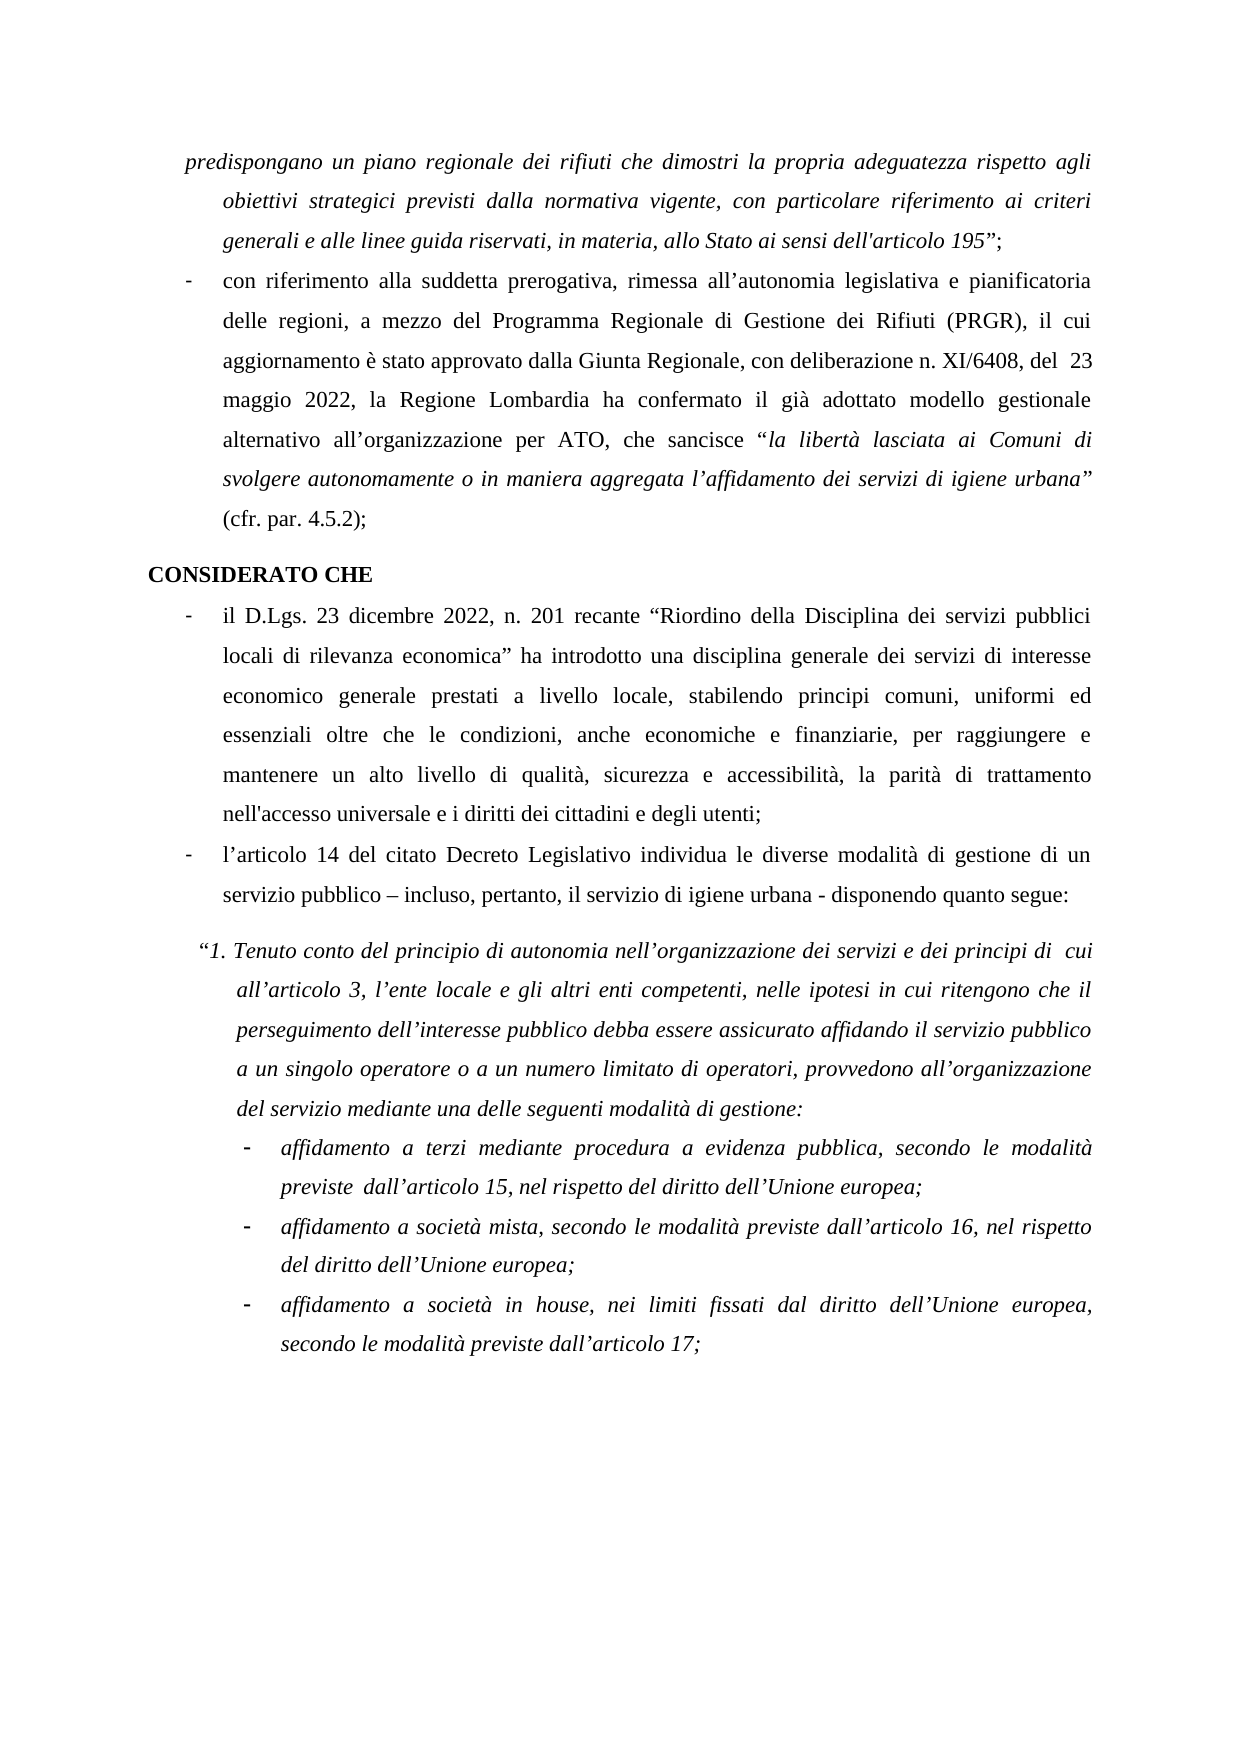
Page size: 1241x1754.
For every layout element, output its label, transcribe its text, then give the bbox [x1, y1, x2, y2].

list l’articolo 14 del citato Decreto Legislativo individua le diverse modalità di gestione di un servizio pubblico – incluso, pertanto, il servizio di igiene urbana - disponendo quanto segue: [185, 840, 1092, 907]
text “1. Tenuto conto del principio di autonomia nell’organizzazione dei servizi e dei principi di cui all’articolo 3, l’ente locale e gli altri enti competenti, nelle ipotesi in cui ritengono che il perseguimento dell’interesse pubblico debba essere assicurato affidando il servizio pubblico a un singolo operatore o a un numero limitato di operatori, provvedono all’organizzazione del servizio mediante una delle seguenti modalità di gestione: [199, 937, 1093, 1121]
list affidamento a terzi mediante procedura a evidenza pubblica, secondo le modalità previste dall’articolo 15, nel rispetto del diritto dell’Unione europea; [243, 1134, 1093, 1199]
text predispongano un piano regionale dei rifiuti che dimostri la propria adeguatezza rispetto agli obiettivi strategici previsti dalla normativa vigente, con particolare riferimento ai criteri generali e alle linee guida riservati, in materia, allo Stato ai sensi dell'articolo 195”; [185, 148, 1092, 253]
list affidamento a società in house, nei limiti fissati dal diritto dell’Unione europea, secondo le modalità previste dall’articolo 17; [243, 1291, 1093, 1356]
list il D.Lgs. 23 dicembre 2022, n. 201 recante “Riordino della Disciplina dei servizi pubblici locali di rilevanza economica” ha introdotto una disciplina generale dei servizi di interesse economico generale prestati a livello locale, stabilendo principi comuni, uniformi ed essenziali oltre che le condizioni, anche economiche e finanziarie, per raggiungere e mantenere un alto livello di qualità, sicurezza e accessibilità, la parità di trattamento nell'accesso universale e i diritti dei cittadini e degli utenti; [185, 601, 1093, 827]
list affidamento a società mista, secondo le modalità previste dall’articolo 16, nel rispetto del diritto dell’Unione europea; [243, 1213, 1093, 1278]
list con riferimento alla suddetta prerogativa, rimessa all’autonomia legislativa e pianificatoria delle regioni, a mezzo del Programma Regionale di Gestione dei Rifiuti (PRGR), il cui aggiornamento è stato approvato dalla Giunta Regionale, con deliberazione n. XI/6408, del 23 maggio 2022, la Regione Lombardia ha confermato il già adottato modello gestionale alternativo all’organizzazione per ATO, che sancisce “la libertà lasciata ai Comuni di svolgere autonomamente o in maniera aggregata l’affidamento dei servizi di igiene urbana” (cfr. par. 4.5.2); [185, 266, 1093, 531]
subtitle CONSIDERATO CHE [148, 561, 1122, 587]
